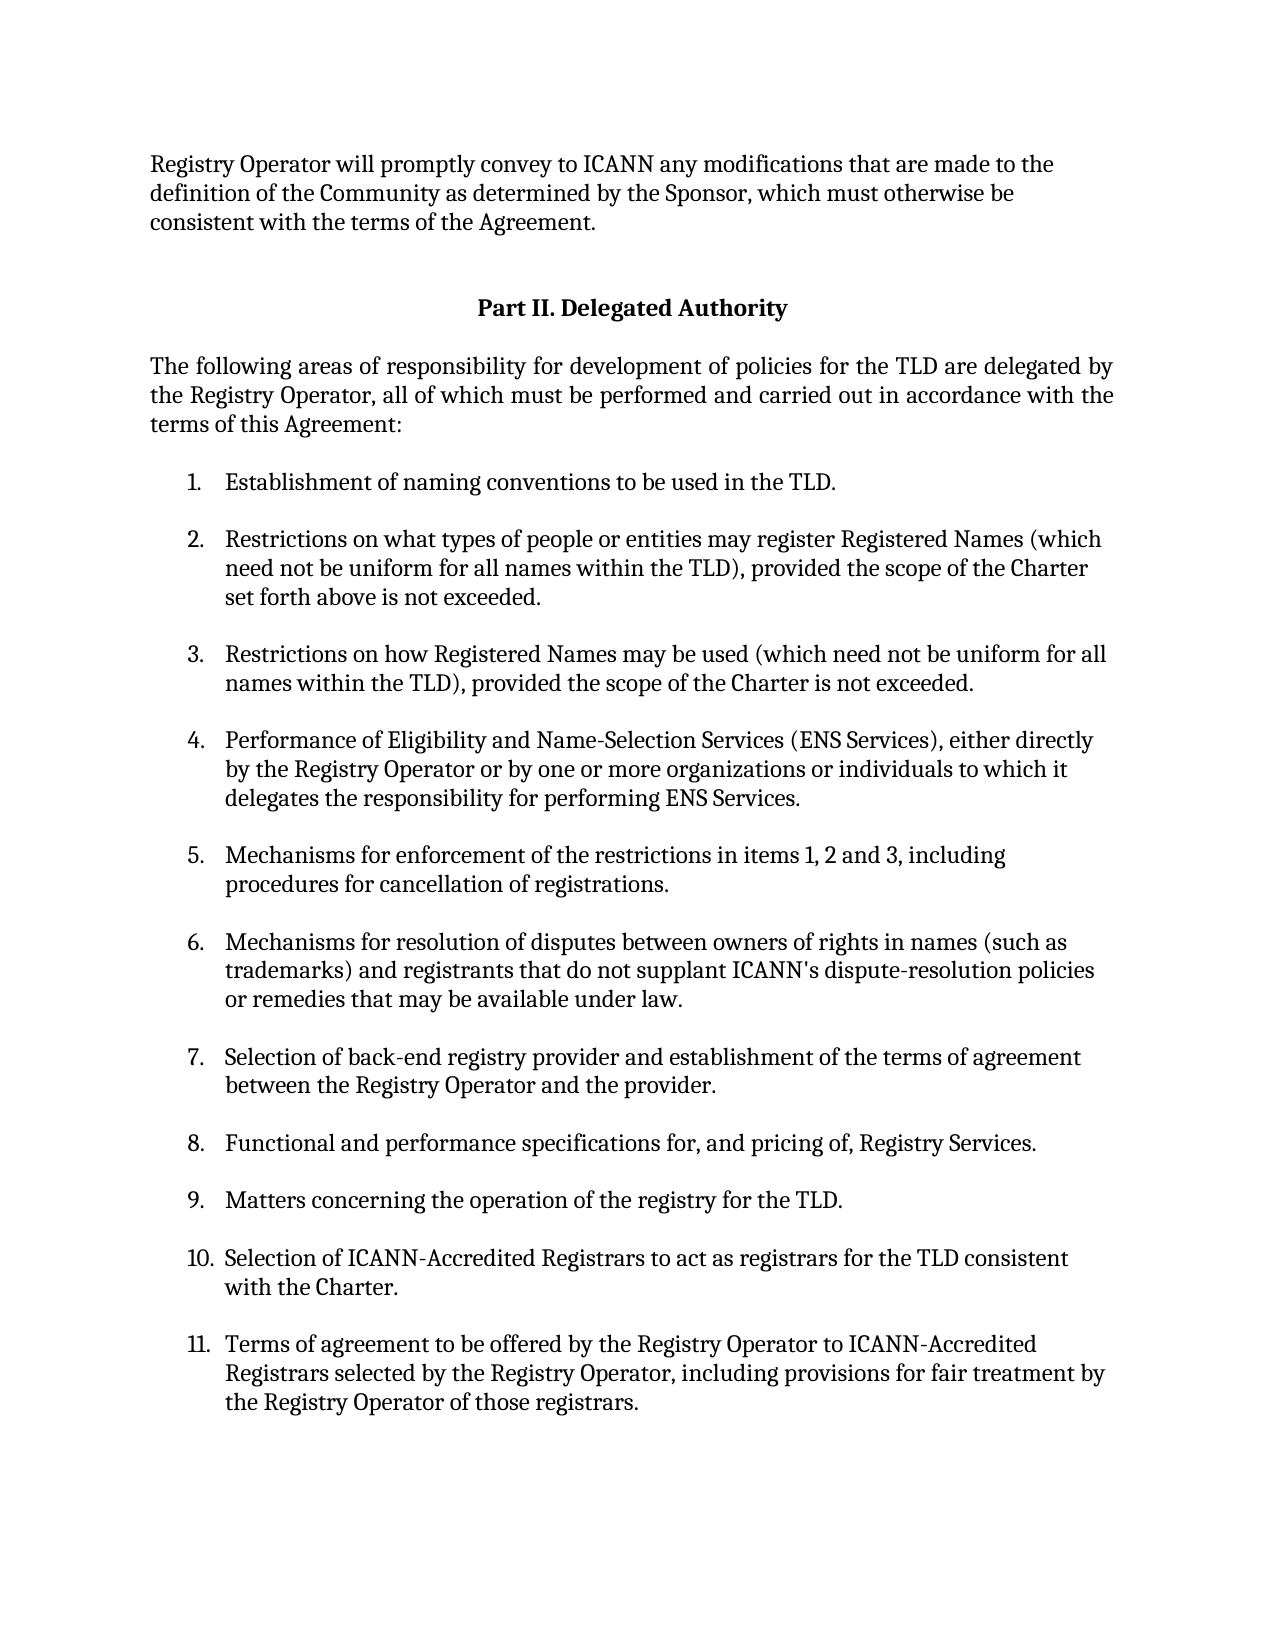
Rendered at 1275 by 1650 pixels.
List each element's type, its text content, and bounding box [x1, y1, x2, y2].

list Restrictions on how Registered Names may be used (which need not be uniform for all names within the TLD), provided the scope of the Charter is not exceeded. [187, 640, 1116, 697]
text Part II. Delegated Authority [150, 265, 1116, 323]
text The following areas of responsibility for development of policies for the TLD are delegated by the Registry Operator, all of which must be performed and carried out in accordance with the terms of this Agreement: [150, 352, 1116, 438]
list Mechanisms for resolution of disputes between owners of rights in names (such as trademarks) and registrants that do not supplant ICANN's dispute-resolution policies or remedies that may be available under law. [187, 927, 1116, 1014]
list Mechanisms for enforcement of the restrictions in items 1, 2 and 3, including procedures for cancellation of registrations. [187, 841, 1116, 899]
list Terms of agreement to be offered by the Registry Operator to ICANN-Accredited Registrars selected by the Registry Operator, including provisions for fair treatment by the Registry Operator of those registrars. [187, 1330, 1116, 1416]
list Selection of ICANN-Accredited Registrars to act as registrars for the TLD consistent with the Charter. [187, 1244, 1116, 1301]
list Restrictions on what types of people or entities may register Registered Names (which need not be uniform for all names within the TLD), provided the scope of the Charter set forth above is not exceeded. [187, 525, 1116, 611]
text Registry Operator will promptly convey to ICANN any modifications that are made to the definition of the Community as determined by the Sponsor, which must otherwise be consistent with the terms of the Agreement. [150, 150, 1116, 236]
list Matters concerning the operation of the registry for the TLD. [187, 1186, 1116, 1215]
list Selection of back-end registry provider and establishment of the terms of agreement between the Registry Operator and the provider. [187, 1042, 1116, 1100]
list Functional and performance specifications for, and pricing of, Registry Services. [187, 1129, 1116, 1157]
list Performance of Eligibility and Name-Selection Services (ENS Services), either directly by the Registry Operator or by one or more organizations or individuals to which it delegates the responsibility for performing ENS Services. [187, 726, 1116, 812]
list Establishment of naming conventions to be used in the TLD. [187, 467, 1116, 496]
